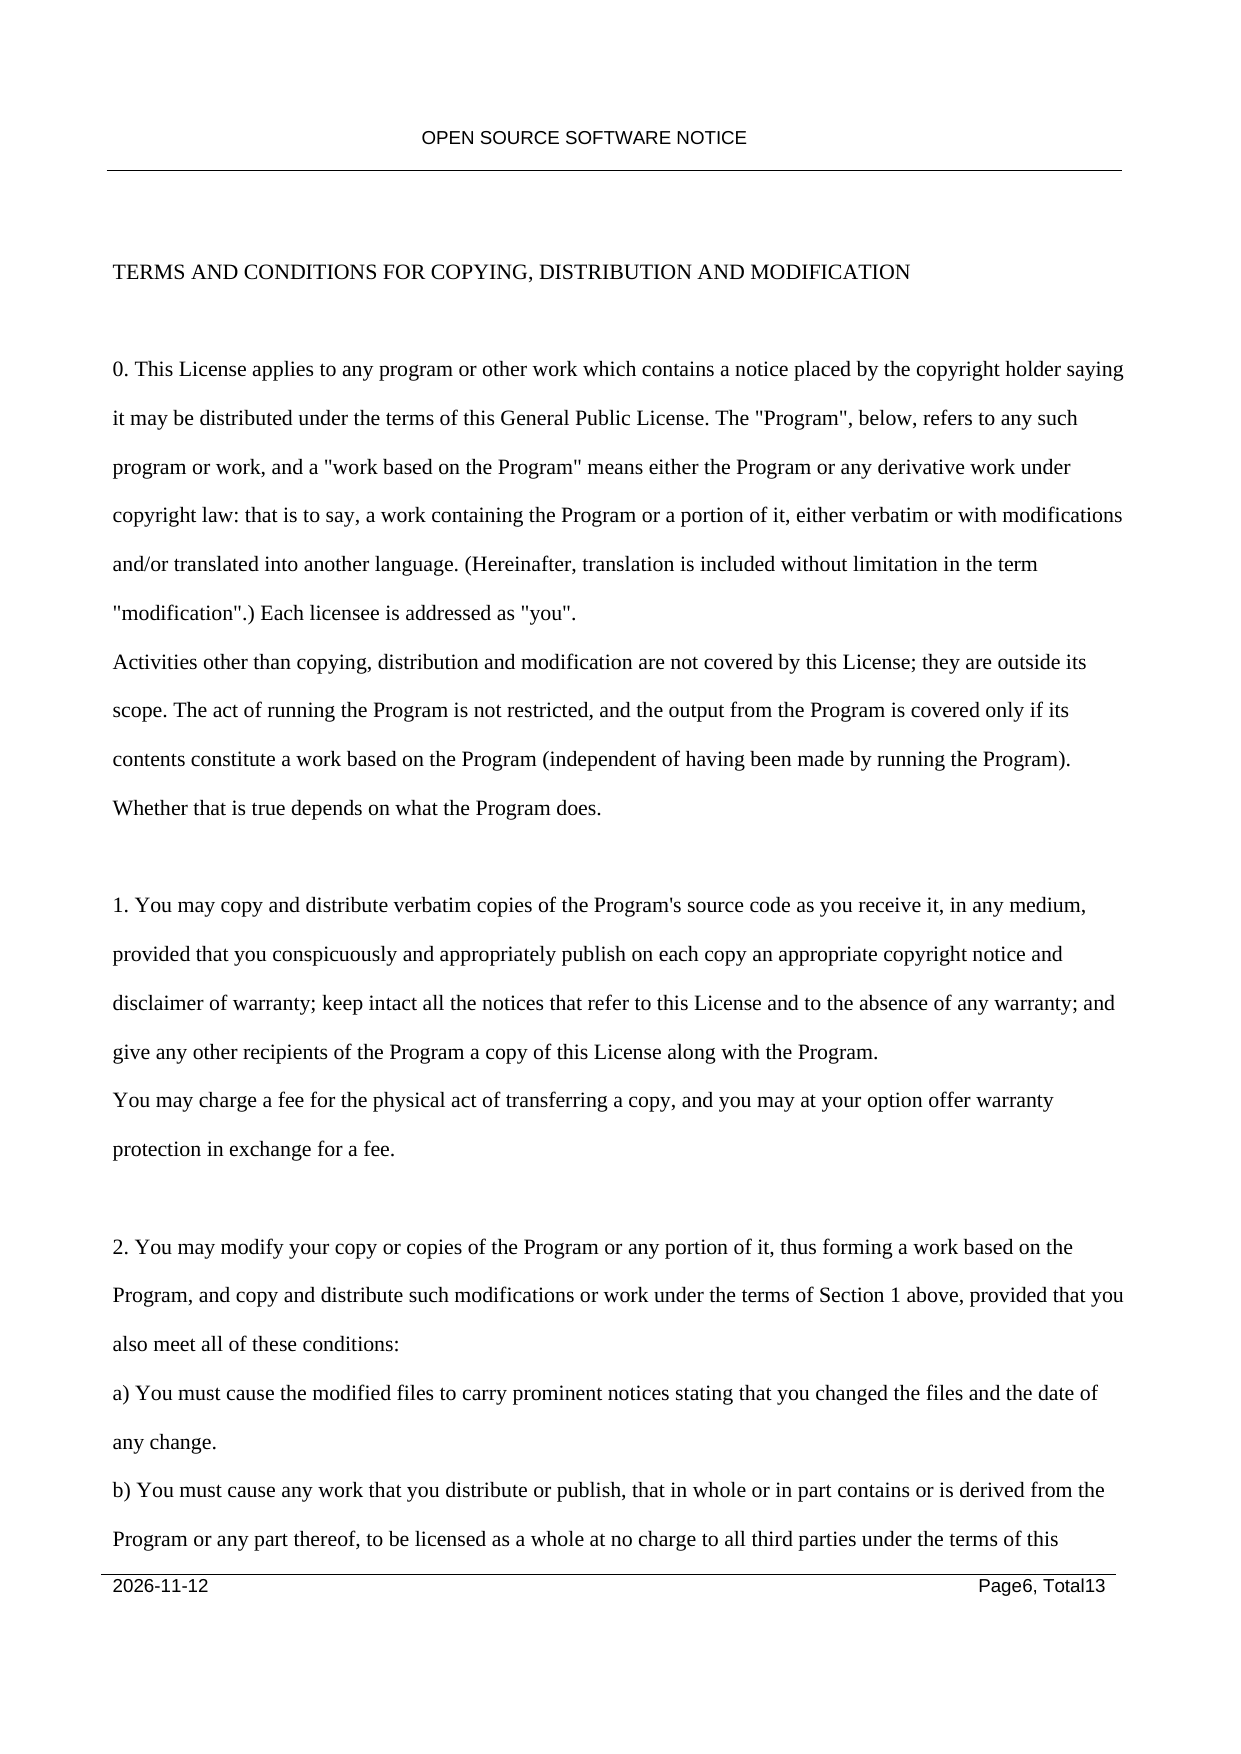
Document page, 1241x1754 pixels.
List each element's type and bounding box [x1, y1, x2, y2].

text [112, 206, 1128, 1555]
